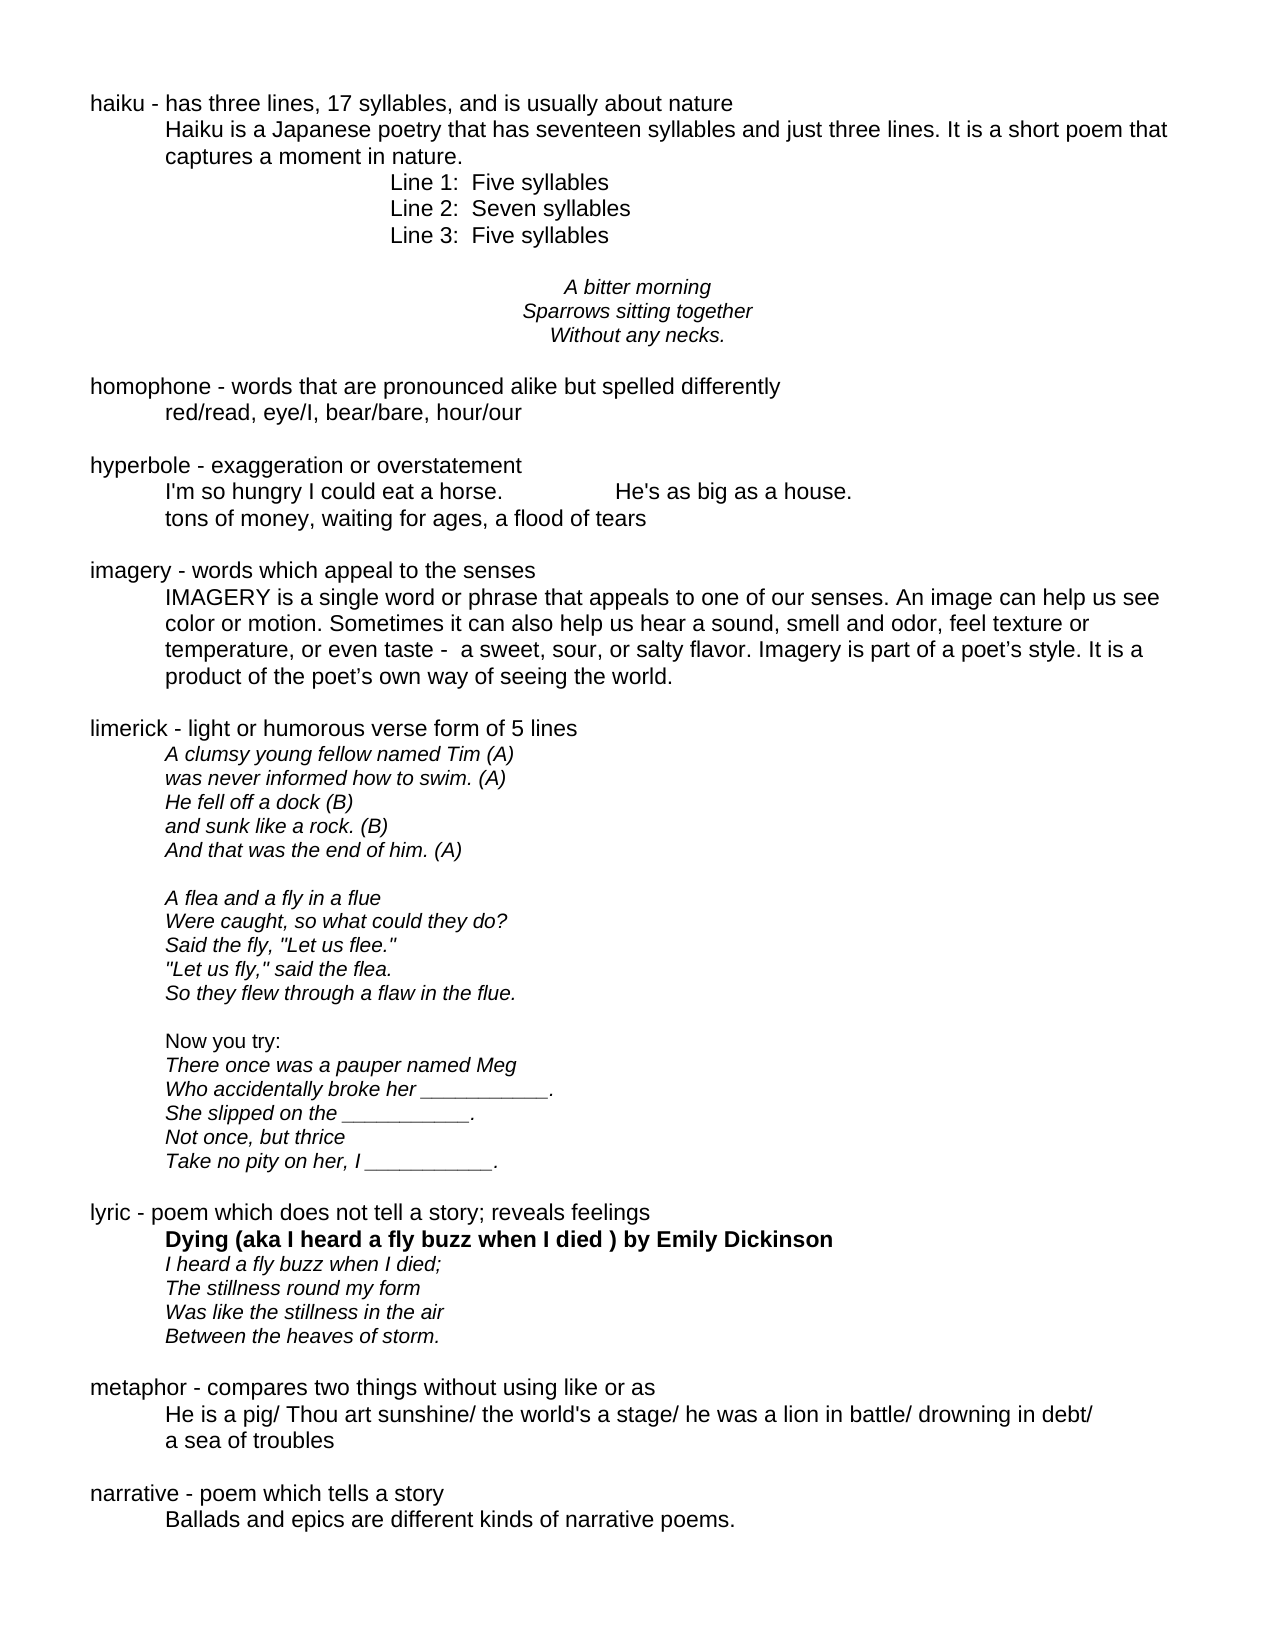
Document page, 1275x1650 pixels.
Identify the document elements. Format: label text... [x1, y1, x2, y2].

text Not once, but thrice [90, 1125, 1185, 1149]
text a sea of troubles [90, 1427, 1185, 1453]
text homophone - words that are pronounced alike but spelled differently [90, 373, 1185, 399]
text imagery - words which appeal to the senses [90, 557, 1185, 583]
text Now you try: [90, 1029, 1185, 1053]
text haiku - has three lines, 17 syllables, and is usually about nature [90, 90, 1185, 116]
text "Let us fly," said the flea. [90, 957, 1185, 981]
text lyric - poem which does not tell a story; reveals feelings [90, 1199, 1185, 1226]
text A bitter morning Sparrows sitting together Without any necks. [90, 274, 1185, 346]
text temperature, or even taste - a sweet, sour, or salty flavor. Imagery is part of a poet’s style. It is a product of the poet’s own way of seeing the world. [90, 636, 1185, 689]
text She slipped on the ___________. [90, 1101, 1185, 1125]
text I heard a fly buzz when I died; The stillness round my form Was like the stillness in the air Between the heaves of storm. [90, 1252, 1185, 1348]
text Said the fly, "Let us flee." [90, 933, 1185, 957]
text There once was a pauper named Meg [90, 1053, 1185, 1077]
text color or motion. Sometimes it can also help us hear a sound, smell and odor, feel texture or [90, 610, 1185, 636]
text IMAGERY is a single word or phrase that appeals to one of our senses. An image can help us see [90, 583, 1185, 610]
text A flea and a fly in a flue [90, 885, 1185, 909]
text He is a pig/ Thou art sunshine/ the world's a stage/ he was a lion in battle/ drowning in debt/ [90, 1401, 1185, 1427]
text So they flew through a flaw in the flue. [90, 981, 1185, 1005]
text I'm so hungry I could eat a horse. He's as big as a house. [90, 478, 1185, 504]
text limerick - light or humorous verse form of 5 lines [90, 715, 1185, 742]
text Ballads and epics are different kinds of narrative poems. [90, 1506, 1185, 1532]
text narrative - poem which tells a story [90, 1479, 1185, 1506]
text A clumsy young fellow named Tim (A) was never informed how to swim. (A) He fell off a dock (B) and sunk like a rock. (B) And that was the end of him. (A) [90, 742, 1185, 861]
text Haiku is a Japanese poetry that has seventeen syllables and just three lines. It is a short poem that captures a moment in nature. [165, 116, 1185, 169]
text Were caught, so what could they do? [90, 909, 1185, 933]
text Line 1: Five syllables Line 2: Seven syllables Line 3: Five syllables [90, 169, 1185, 248]
text metaphor - compares two things without using like or as [90, 1374, 1185, 1401]
text Dying (aka I heard a fly buzz when I died ) by Emily Dickinson [90, 1226, 1185, 1252]
text hyperbole - exaggeration or overstatement [90, 452, 1185, 478]
text Who accidentally broke her ___________. [90, 1077, 1185, 1101]
text Take no pity on her, I ___________. [90, 1149, 1185, 1173]
text red/read, eye/I, bear/bare, hour/our [90, 399, 1185, 425]
text tons of money, waiting for ages, a flood of tears [90, 504, 1185, 531]
